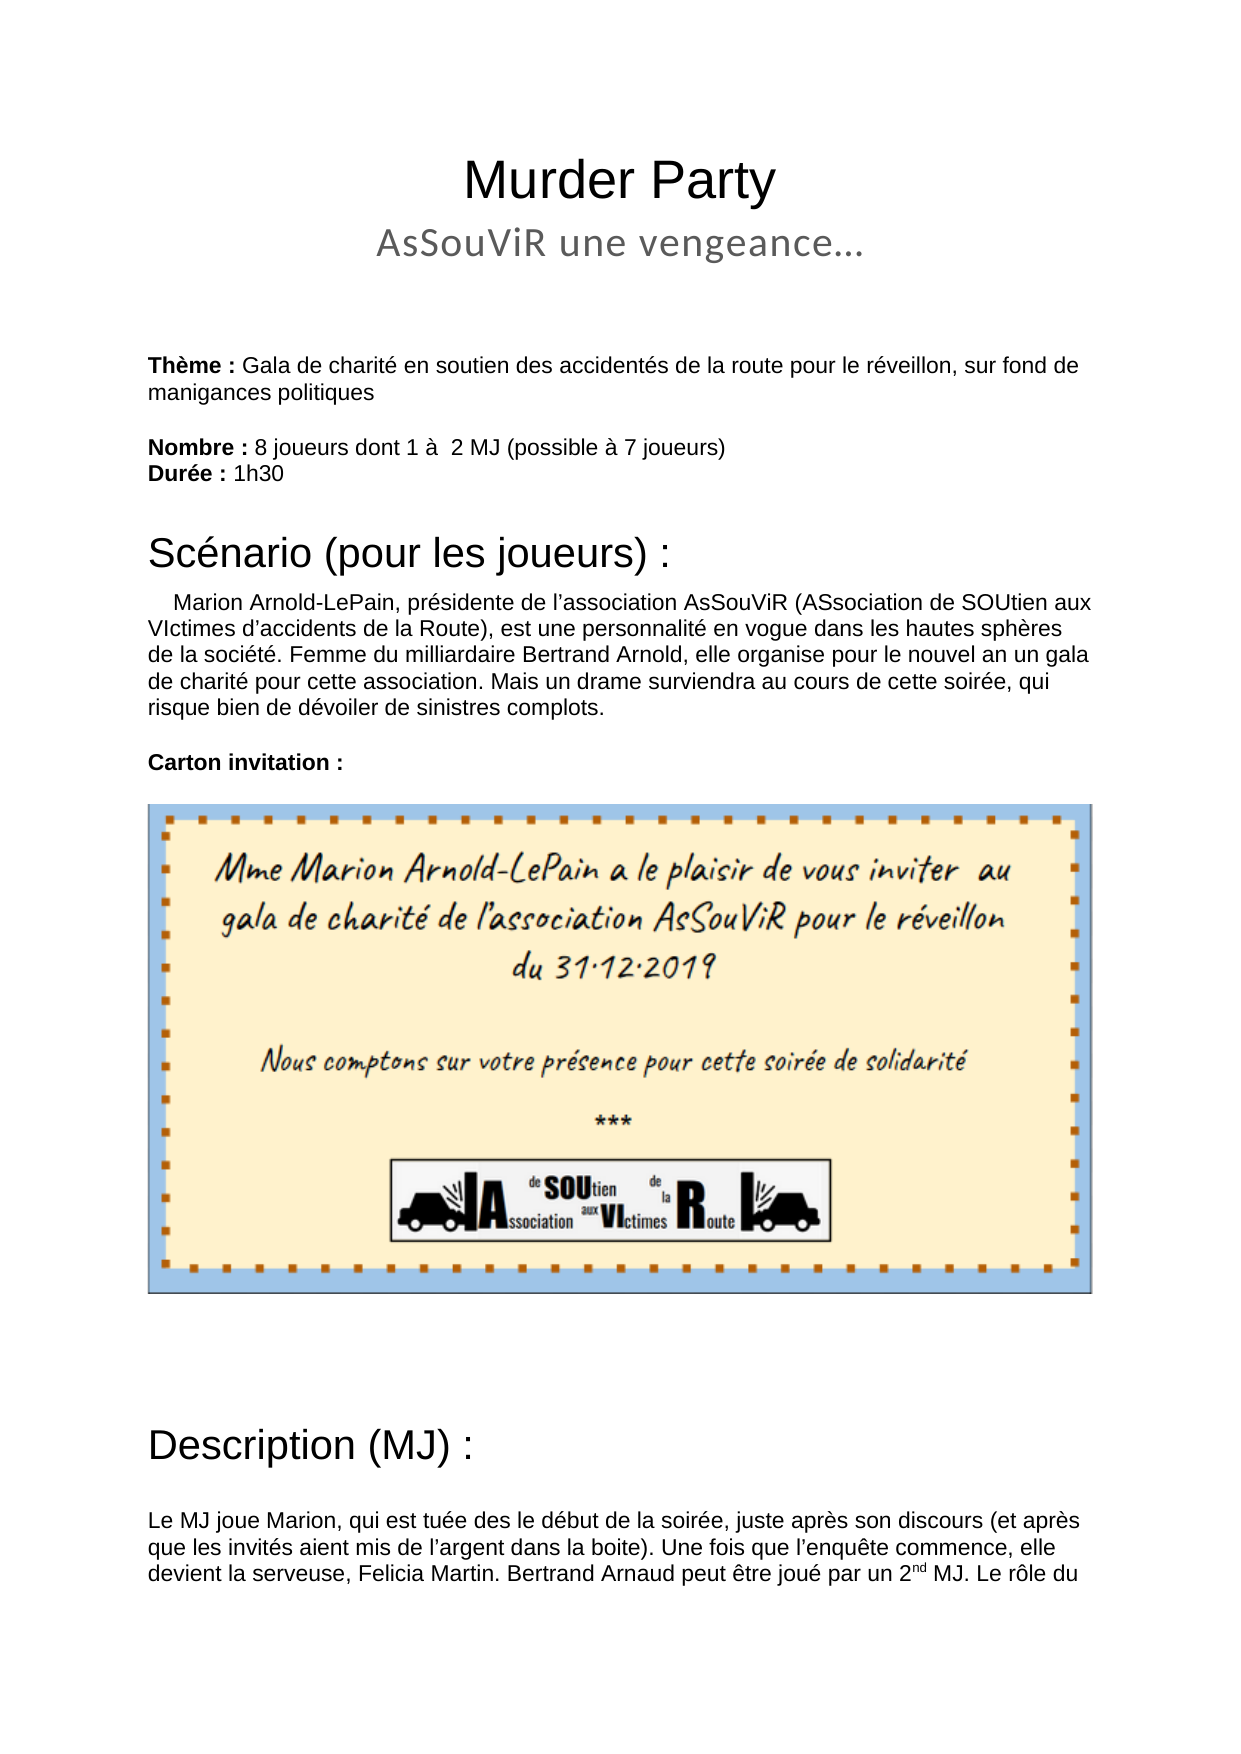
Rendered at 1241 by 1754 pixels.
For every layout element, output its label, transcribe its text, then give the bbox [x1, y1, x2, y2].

text Marion Arnold-LePain, présidente de l’association AsSouViR (ASsociation de SOUtien aux VIctimes d’accidents de la Route), est une personnalité en vogue dans les hautes sphères de la société. Femme du milliardaire Bertrand Arnold, elle organise pour le nouvel an un gala de charité pour cette association. Mais un drame surviendra au cours de cette soirée, qui risque bien de dévoiler de sinistres complots. [148, 589, 1093, 720]
text Durée : 1h30 [148, 460, 1093, 487]
list Description (MJ) : [148, 1420, 1093, 1468]
subtitle AsSouViR une vengeance… [148, 216, 1093, 267]
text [148, 1507, 1093, 1586]
text Carton invitation : [148, 749, 1093, 776]
text Murder Party [148, 148, 1093, 210]
list Scénario (pour les joueurs) : [148, 528, 1093, 576]
picture [147, 804, 1093, 1294]
text Nombre : 8 joueurs dont 1 à 2 MJ (possible à 7 joueurs) [148, 434, 1093, 460]
text Thème : Gala de charité en soutien des accidentés de la route pour le réveillon, sur fond de manigances politiques [148, 352, 1093, 405]
